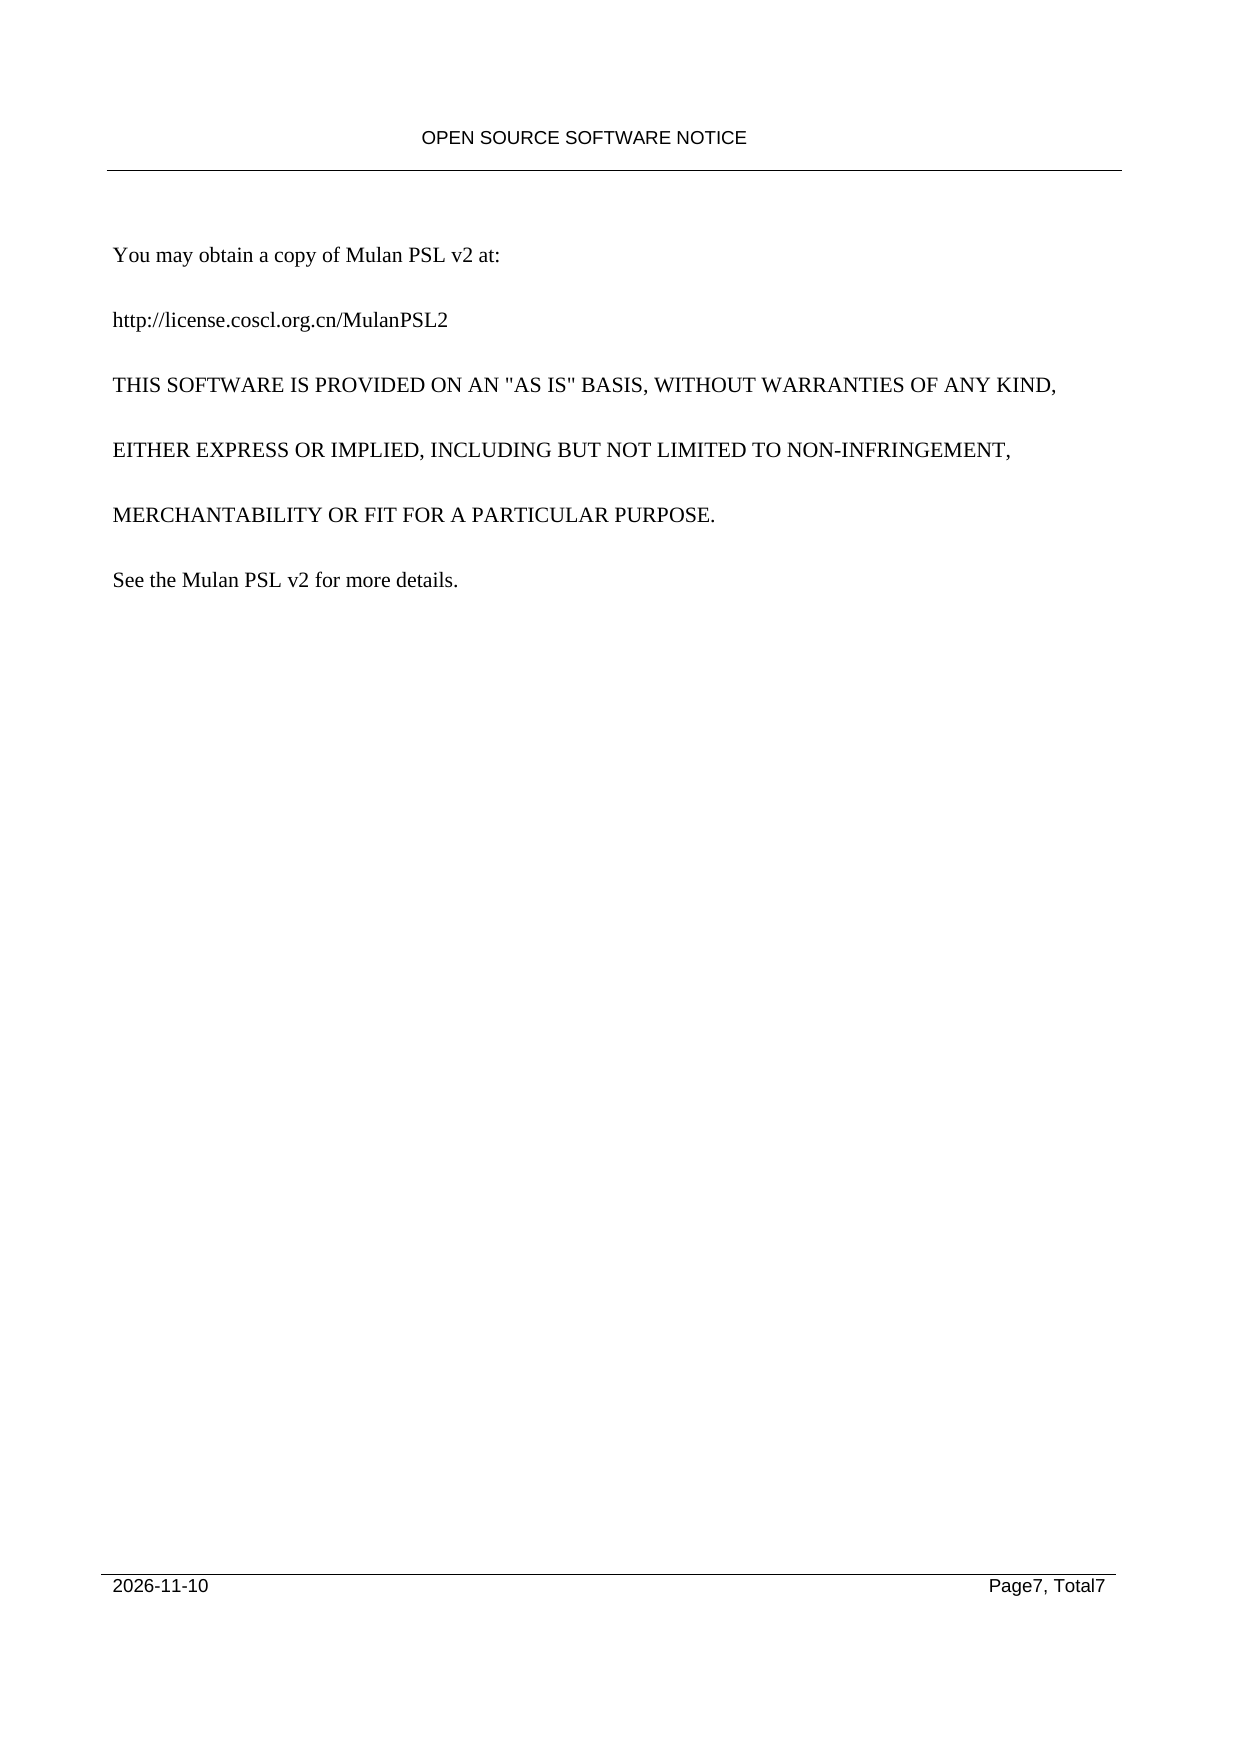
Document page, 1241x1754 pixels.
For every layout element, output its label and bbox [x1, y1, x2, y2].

text [112, 206, 1128, 596]
